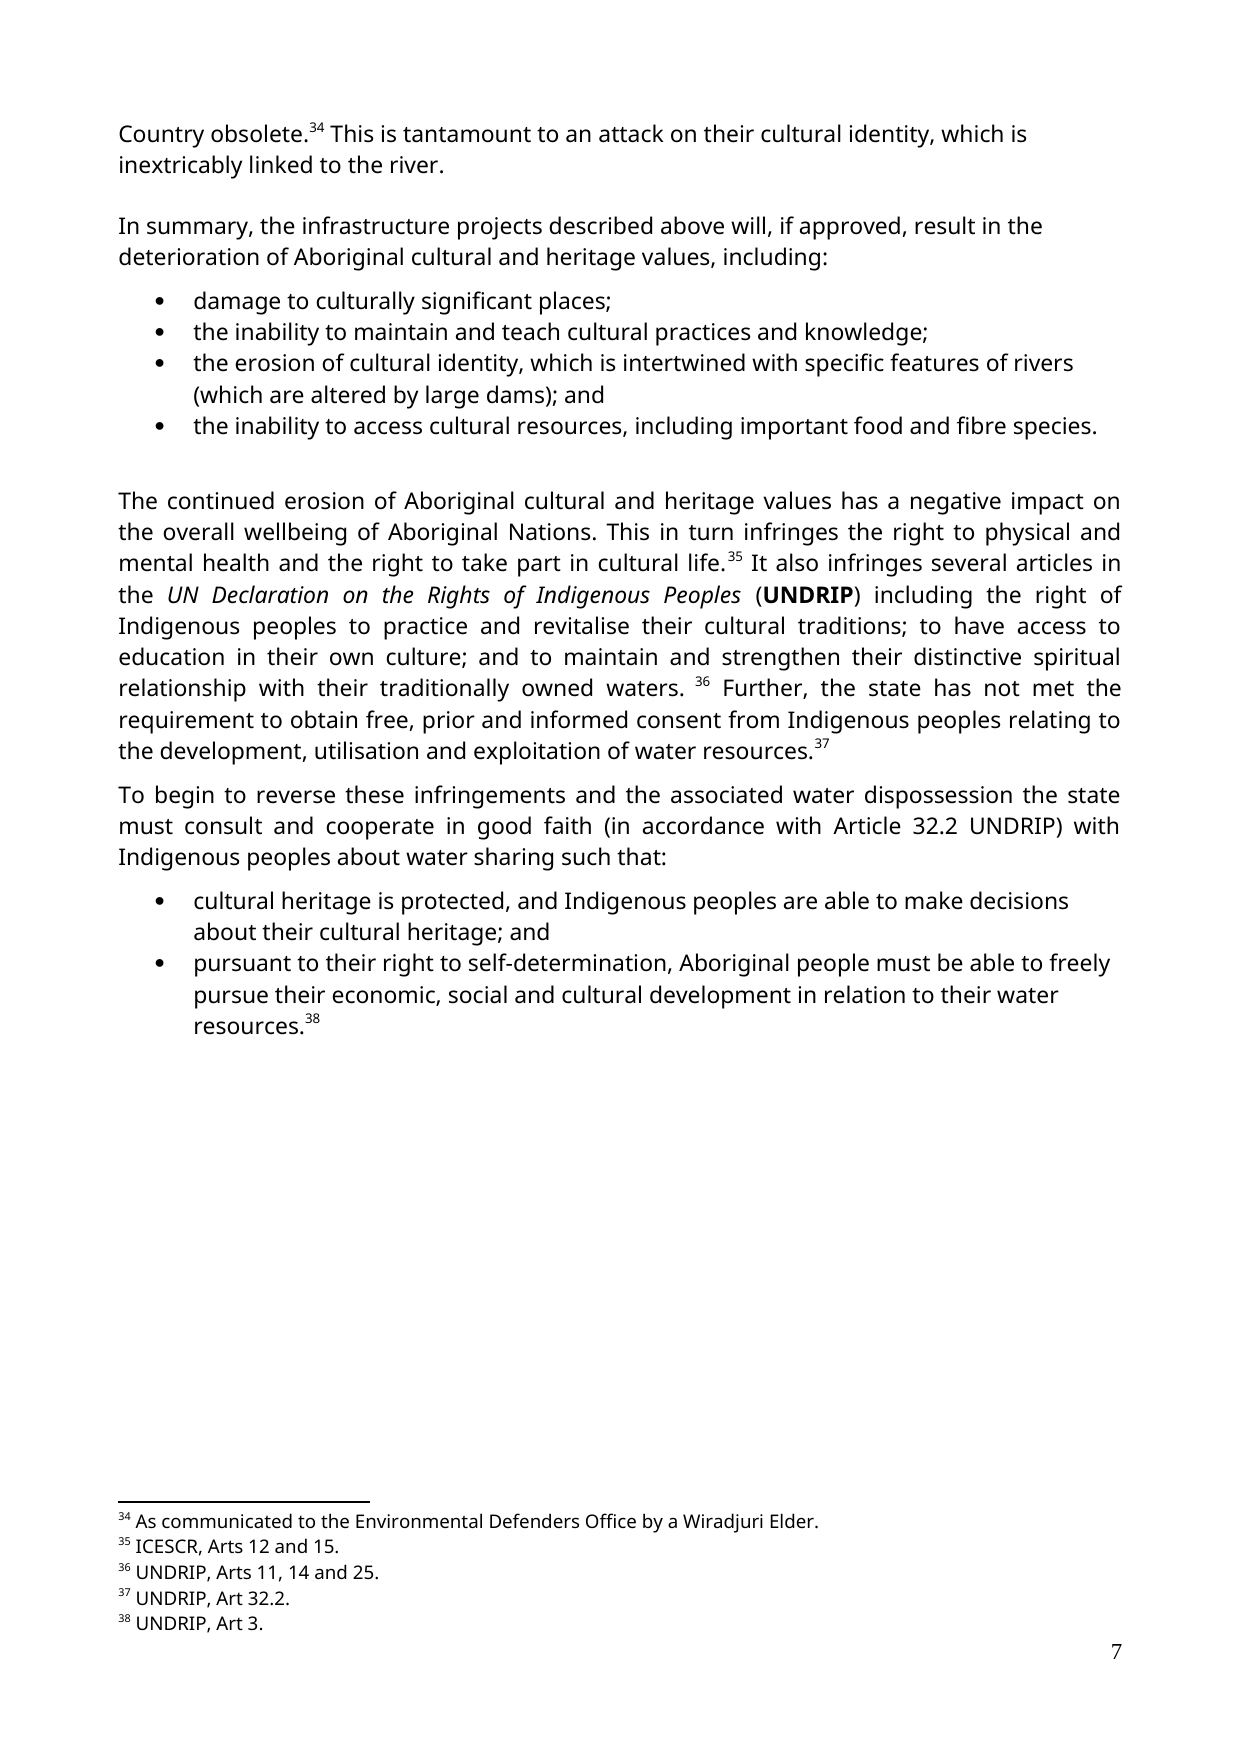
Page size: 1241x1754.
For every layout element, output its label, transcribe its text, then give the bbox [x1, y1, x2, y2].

list the inability to maintain and teach cultural practices and knowledge; [156, 316, 1122, 347]
list the erosion of cultural identity, which is intertwined with specific features of rivers (which are altered by large dams); and [156, 347, 1122, 410]
list the inability to access cultural resources, including important food and fibre species. [156, 410, 1122, 441]
text To begin to reverse these infringements and the associated water dispossession the state must consult and cooperate in good faith (in accordance with Article 32.2 UNDRIP) with Indigenous peoples about water sharing such that: [118, 778, 1122, 872]
text In addition to the projects proposed under the Basin Plan, a number of proposals to construct new dams and to raise the walls of existing dams are being considered under various state and national laws, despite opposition by affected Aboriginal Nations. One of these, the proposed raising of the Wyangala Dam wall, will result in the destruction of sites that are sacred to the Wiradjuri Nation. As it will change the course of the Galari Bila (Lachlan River), it will also render the knowledge of the Wiradjuri People regarding their Country obsolete. This is tantamount to an attack on their cultural identity, which is inextricably linked to the river. [118, 118, 1122, 181]
list cultural heritage is protected, and Indigenous peoples are able to make decisions about their cultural heritage; and [156, 885, 1122, 947]
text The continued erosion of Aboriginal cultural and heritage values has a negative impact on the overall wellbeing of Aboriginal Nations. This in turn infringes the right to physical and mental health and the right to take part in cultural life. It also infringes several articles in the UN Declaration on the Rights of Indigenous Peoples (UNDRIP) including the right of Indigenous peoples to practice and revitalise their cultural traditions; to have access to education in their own culture; and to maintain and strengthen their distinctive spiritual relationship with their traditionally owned waters. Further, the state has not met the requirement to obtain free, prior and informed consent from Indigenous peoples relating to the development, utilisation and exploitation of water resources. [118, 485, 1122, 766]
list pursuant to their right to self-determination, Aboriginal people must be able to freely pursue their economic, social and cultural development in relation to their water resources. [156, 947, 1122, 1041]
list damage to culturally significant places; [156, 285, 1122, 316]
text In summary, the infrastructure projects described above will, if approved, result in the deterioration of Aboriginal cultural and heritage values, including: [118, 210, 1122, 272]
